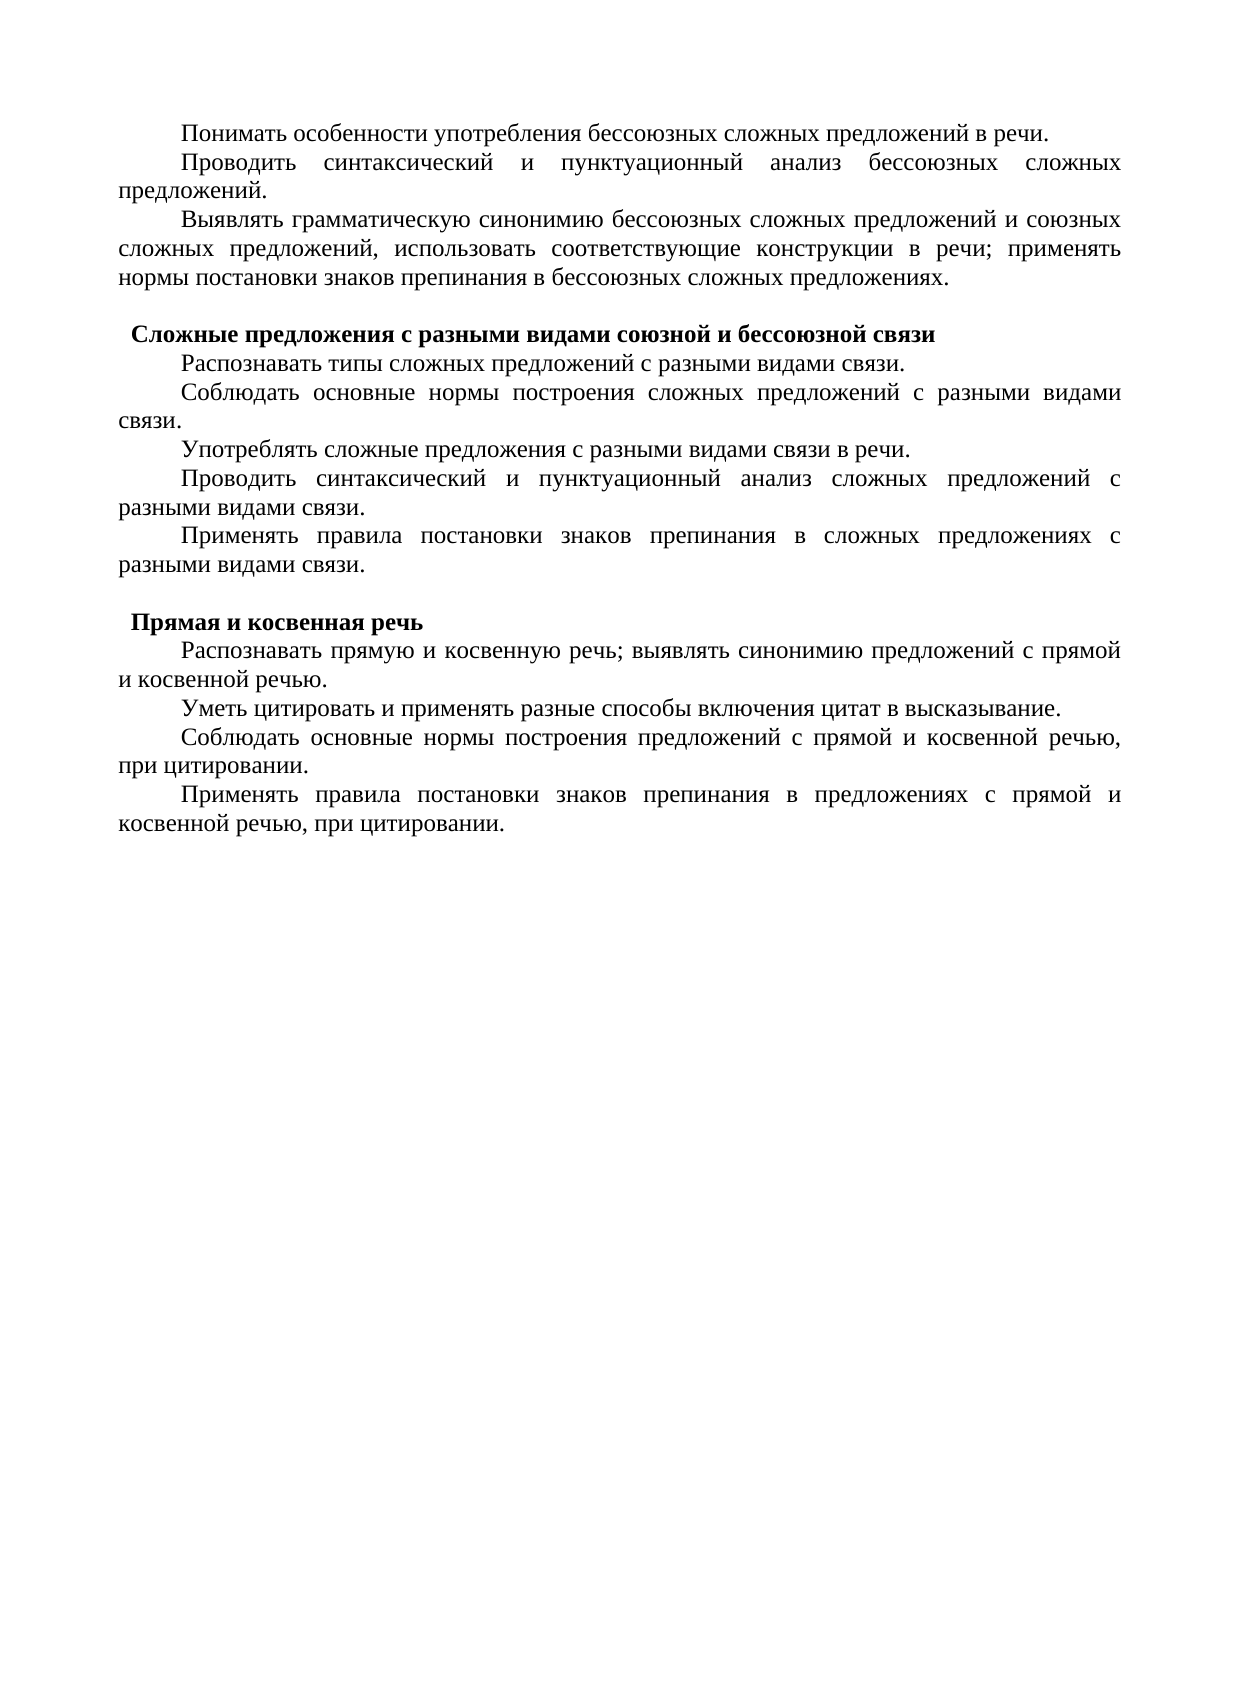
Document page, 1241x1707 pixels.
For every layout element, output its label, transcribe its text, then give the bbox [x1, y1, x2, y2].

text Проводить синтаксический и пунктуационный анализ бессоюзных сложных предложений. [118, 147, 1122, 204]
text Проводить синтаксический и пунктуационный анализ сложных предложений с разными видами связи. [118, 463, 1122, 521]
text Уметь цитировать и применять разные способы включения цитат в высказывание. [118, 693, 1122, 722]
text Употреблять сложные предложения с разными видами связи в речи. [118, 434, 1122, 463]
text Применять правила постановки знаков препинания в сложных предложениях с разными видами связи. [118, 521, 1122, 578]
text Сложные предложения с разными видами союзной и бессоюзной связи [131, 319, 1122, 348]
text Распознавать прямую и косвенную речь; выявлять синонимию предложений с прямой и косвенной речью. [118, 636, 1122, 693]
text Применять правила постановки знаков препинания в предложениях с прямой и косвенной речью, при цитировании. [118, 779, 1122, 837]
text Соблюдать основные нормы построения предложений с прямой и косвенной речью, при цитировании. [118, 722, 1122, 779]
text Прямая и косвенная речь [131, 607, 1122, 636]
text Понимать особенности употребления бессоюзных сложных предложений в речи. [118, 118, 1122, 147]
text Распознавать типы сложных предложений с разными видами связи. [118, 348, 1122, 377]
text Выявлять грамматическую синонимию бессоюзных сложных предложений и союзных сложных предложений, использовать соответствующие конструкции в речи; применять нормы постановки знаков препинания в бессоюзных сложных предложениях. [118, 204, 1122, 291]
text Соблюдать основные нормы построения сложных предложений с разными видами связи. [118, 377, 1122, 434]
